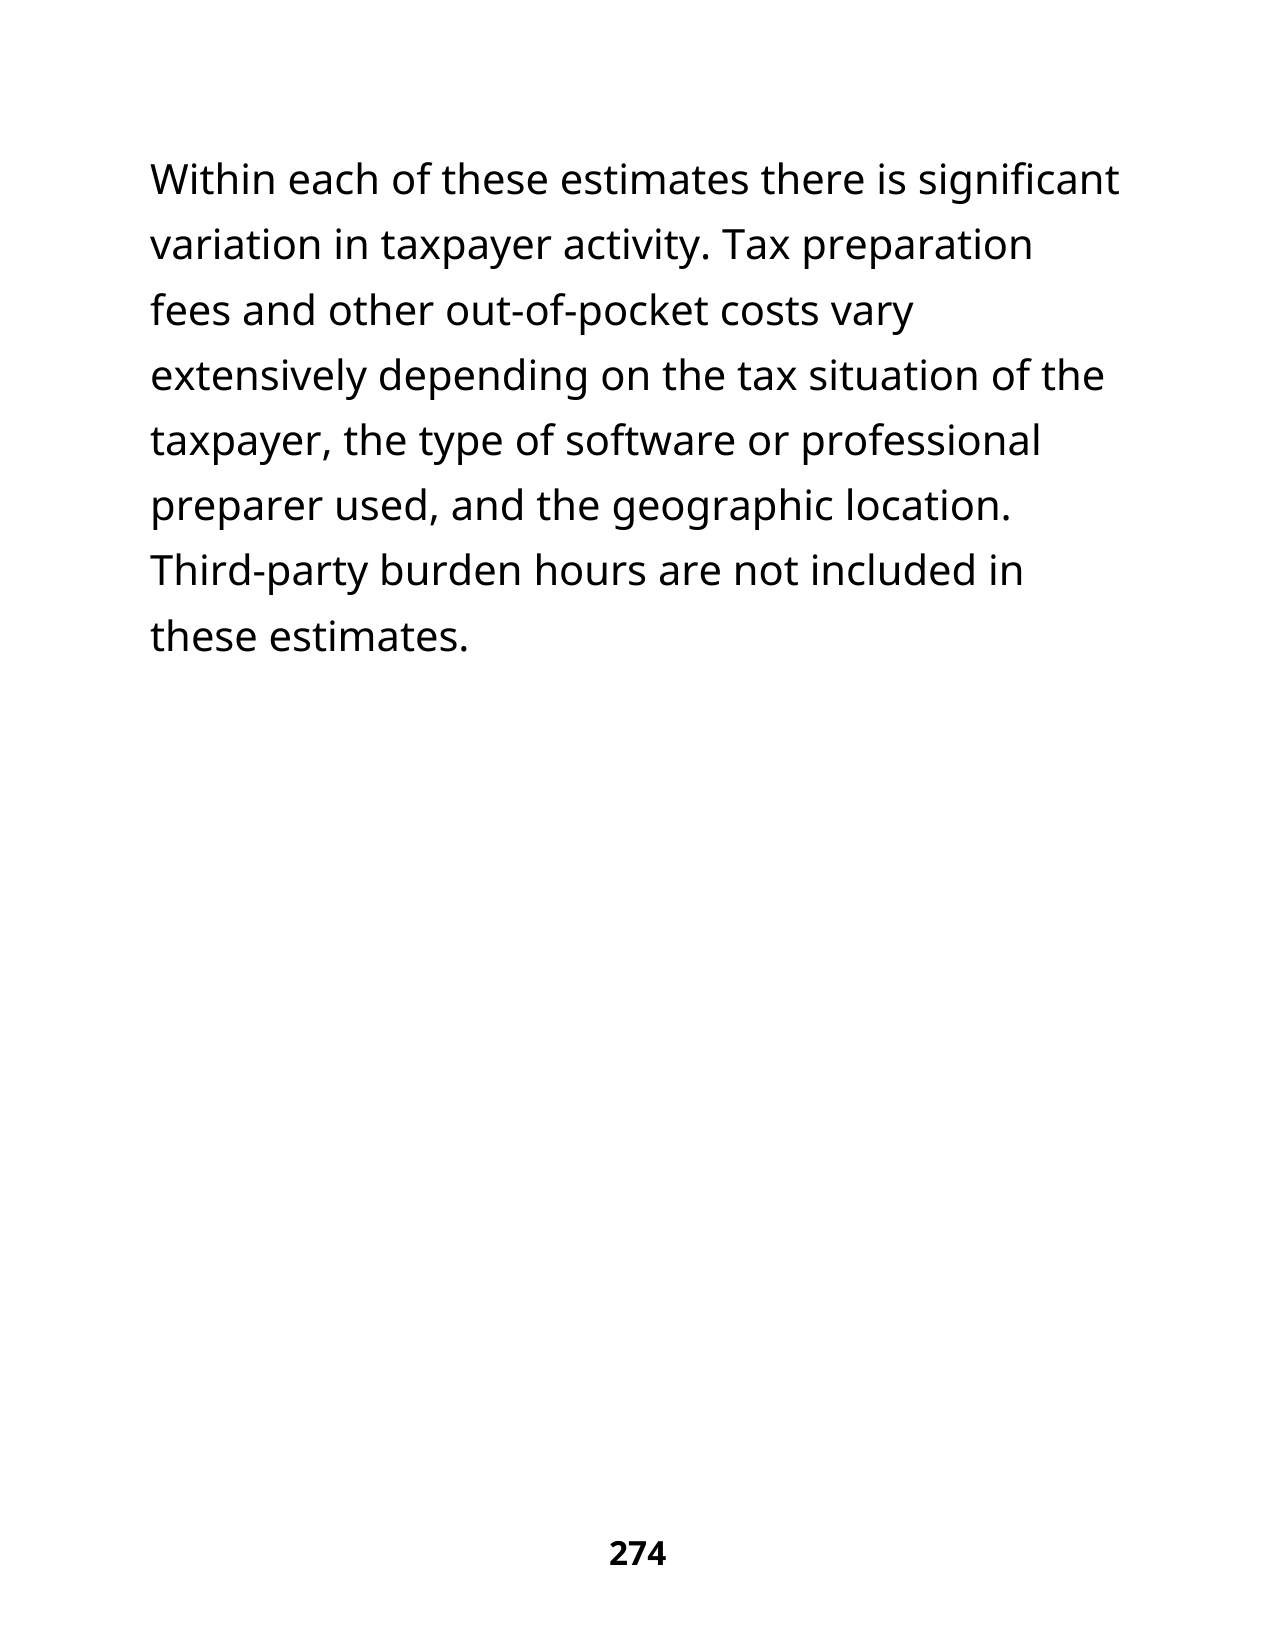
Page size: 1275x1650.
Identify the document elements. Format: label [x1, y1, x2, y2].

text [150, 150, 1125, 663]
